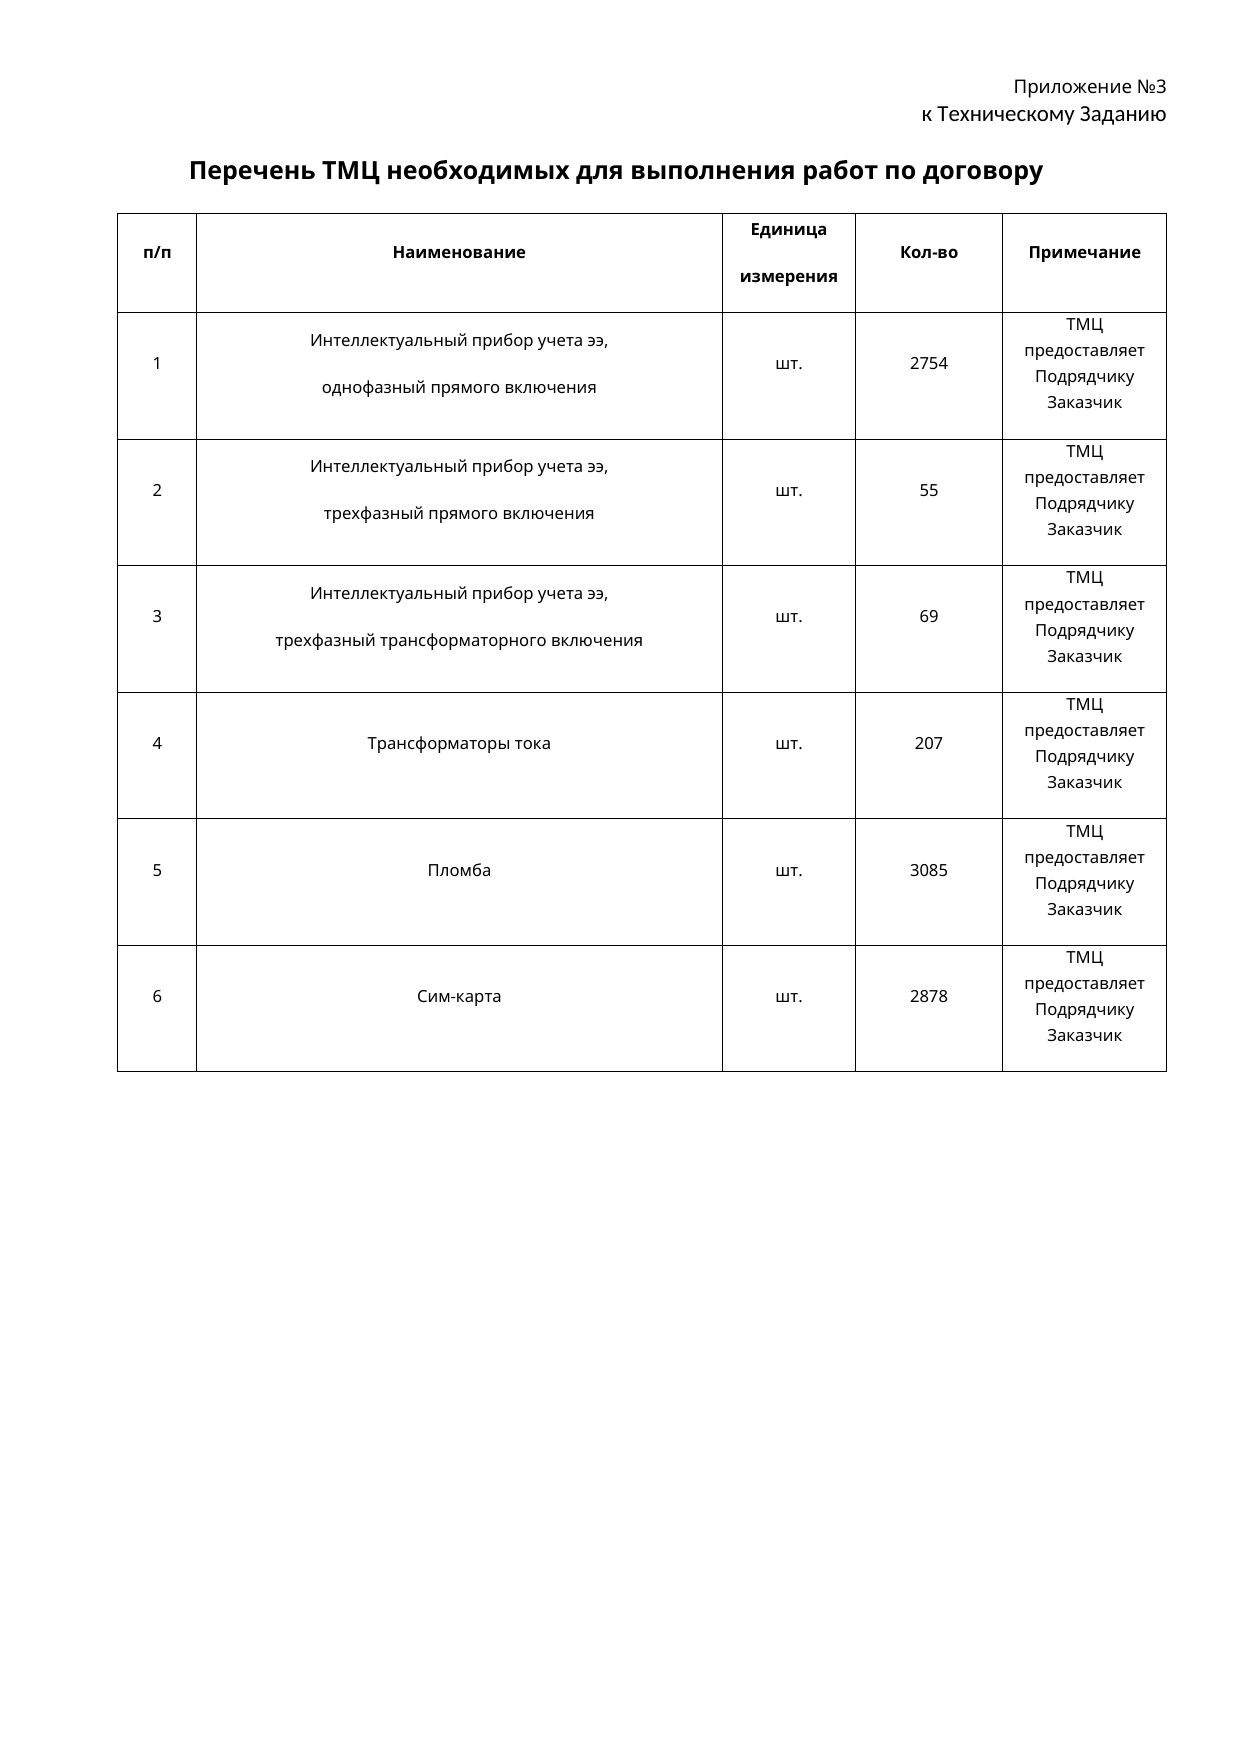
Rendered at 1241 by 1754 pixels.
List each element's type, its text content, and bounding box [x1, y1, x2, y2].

table_cell шт. [723, 440, 855, 565]
table_cell 1 [118, 313, 196, 438]
table_header п/п [118, 214, 196, 312]
table_cell 5 [118, 819, 196, 945]
table_cell 69 [856, 566, 1002, 692]
table_cell 2754 [856, 313, 1002, 438]
table_cell 2878 [856, 946, 1002, 1071]
table_cell Сим-карта [197, 946, 722, 1071]
table_cell 2 [118, 440, 196, 565]
text к Техническому Заданию [118, 99, 1167, 127]
table_header Кол-во [856, 214, 1002, 312]
table_cell шт. [723, 819, 855, 945]
subtitle Приложение №3 [827, 74, 1167, 99]
table_cell Пломба [197, 819, 722, 945]
table_cell Интеллектуальный прибор учета ээ, однофазный прямого включения [197, 313, 722, 438]
table_header Единица измерения [723, 214, 855, 312]
table_cell ТМЦ предоставляет Подрядчику Заказчик [1003, 693, 1166, 818]
table_cell Интеллектуальный прибор учета ээ, трехфазный прямого включения [197, 440, 722, 565]
table_header Примечание [1003, 214, 1166, 312]
table_cell 3 [118, 566, 196, 692]
table_cell ТМЦ предоставляет Подрядчику Заказчик [1003, 946, 1166, 1071]
table_header Наименование [197, 214, 722, 312]
table_cell 207 [856, 693, 1002, 818]
table_cell 55 [856, 440, 1002, 565]
table_cell ТМЦ предоставляет Подрядчику Заказчик [1003, 313, 1166, 438]
table_cell 3085 [856, 819, 1002, 945]
text Перечень ТМЦ необходимых для выполнения работ по договору [118, 152, 1167, 186]
table_cell Интеллектуальный прибор учета ээ, трехфазный трансформаторного включения [197, 566, 722, 692]
table_cell 4 [118, 693, 196, 818]
table_cell ТМЦ предоставляет Подрядчику Заказчик [1003, 440, 1166, 565]
table_cell ТМЦ предоставляет Подрядчику Заказчик [1003, 819, 1166, 945]
table_cell 6 [118, 946, 196, 1071]
table_cell шт. [723, 693, 855, 818]
table_cell шт. [723, 566, 855, 692]
table_cell Трансформаторы тока [197, 693, 722, 818]
table_cell шт. [723, 313, 855, 438]
table_cell шт. [723, 946, 855, 1071]
table_cell ТМЦ предоставляет Подрядчику Заказчик [1003, 566, 1166, 692]
